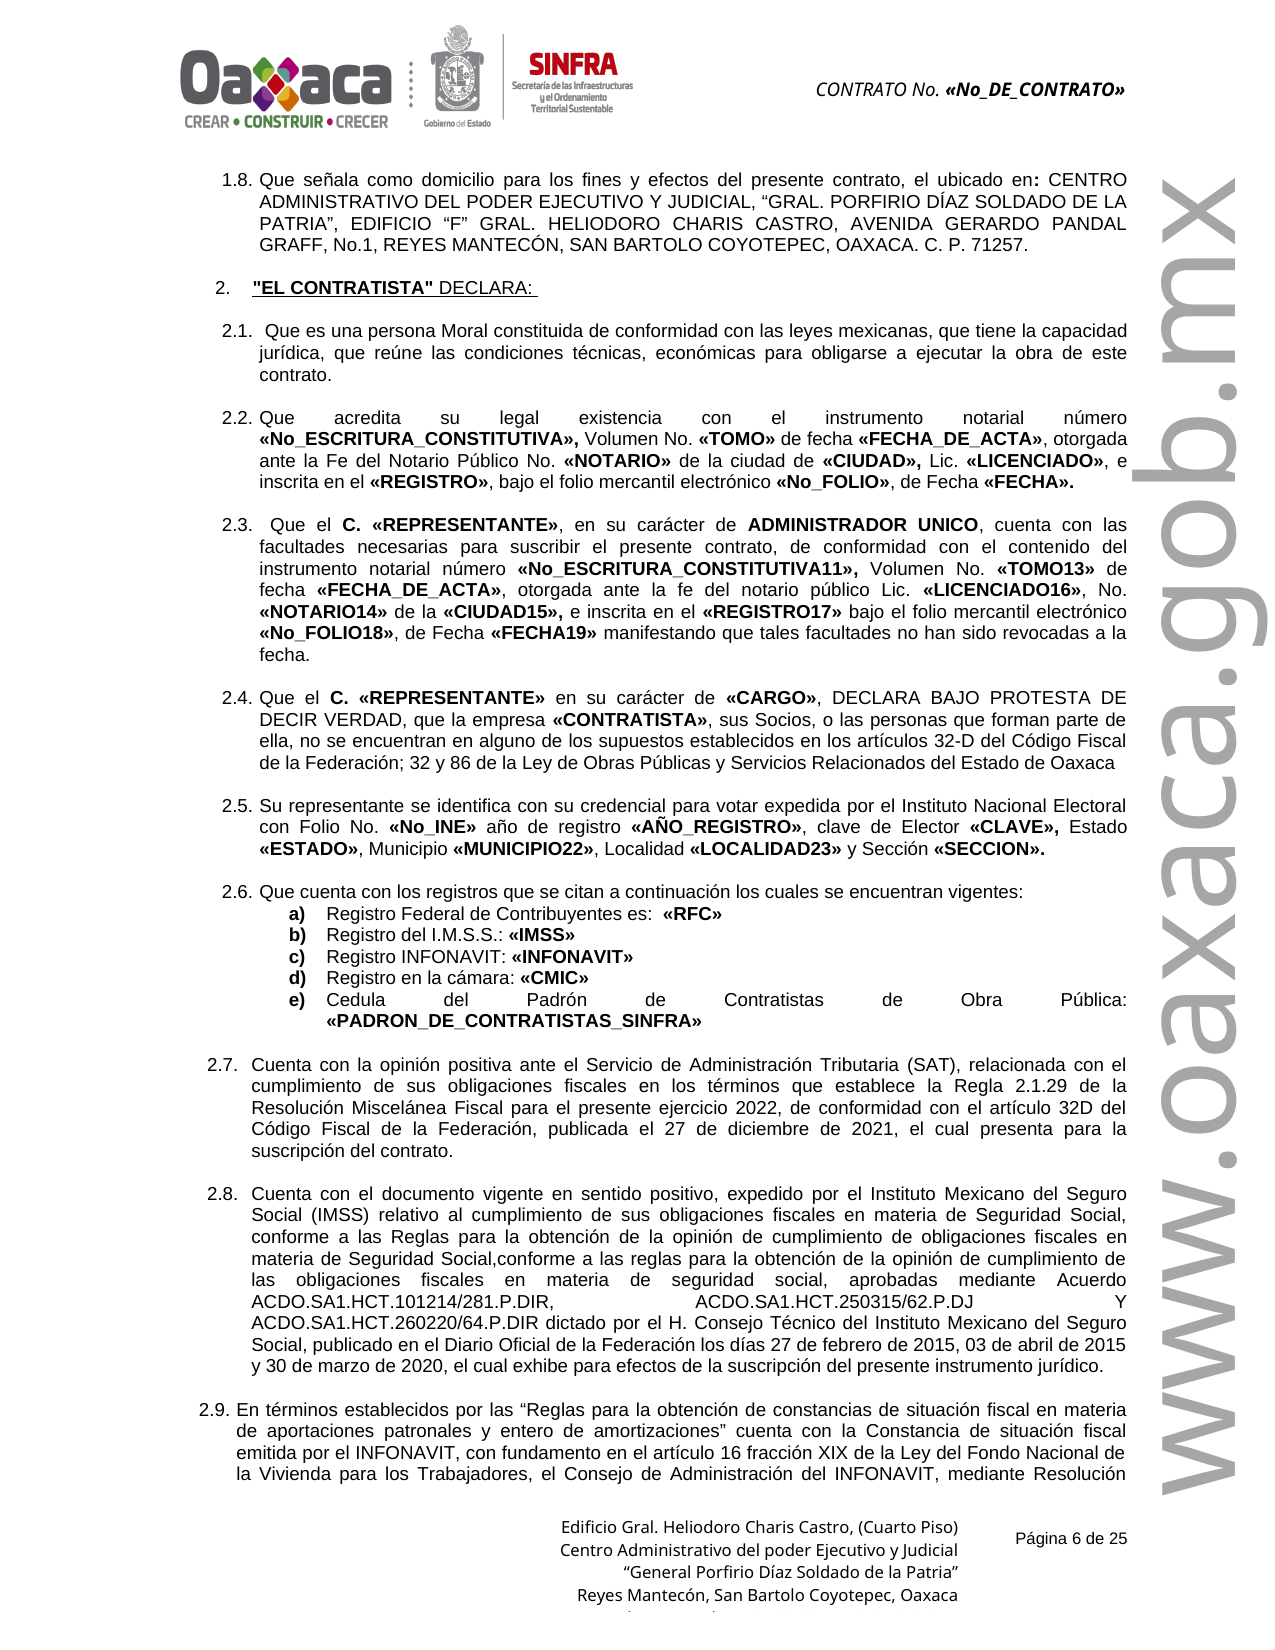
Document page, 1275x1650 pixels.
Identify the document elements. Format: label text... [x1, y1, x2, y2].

list Cedula del Padrón de Contratistas de Obra Pública: «PADRON_DE_CONTRATISTAS_SINFRA» [288, 989, 1127, 1032]
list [199, 1398, 1127, 1484]
list Que es una persona Moral constituida de conformidad con las leyes mexicanas, que tiene la capacidad jurídica, que reúne las condiciones técnicas, económicas para obligarse a ejecutar la obra de este contrato. [222, 320, 1127, 385]
list Registro en la cámara: «CMIC» [288, 967, 1127, 989]
list "EL CONTRATISTA" DECLARA: [215, 277, 1127, 299]
list Que señala como domicilio para los fines y efectos del presente contrato, el ubicado en: CENTRO ADMINISTRATIVO DEL PODER EJECUTIVO Y JUDICIAL, “GRAL. PORFIRIO DÍAZ SOLDADO DE LA PATRIA”, EDIFICIO “F” GRAL. HELIODORO CHARIS CASTRO, AVENIDA GERARDO PANDAL GRAFF, No.1, REYES MANTECÓN, SAN BARTOLO COYOTEPEC, OAXACA. C. P. 71257. [222, 169, 1127, 256]
picture [154, 17, 659, 131]
list Que cuenta con los registros que se citan a continuación los cuales se encuentran vigentes: [222, 881, 1127, 902]
list Su representante se identifica con su credencial para votar expedida por el Instituto Nacional Electoral con Folio No. «No_INE» año de registro «AÑO_REGISTRO», clave de Elector «CLAVE», Estado «ESTADO», Municipio «MUNICIPIO22», Localidad «LOCALIDAD23» y Sección «SECCION». [222, 794, 1127, 859]
list Que el C. «REPRESENTANTE» en su carácter de «CARGO», DECLARA BAJO PROTESTA DE DECIR VERDAD, que la empresa «CONTRATISTA», sus Socios, o las personas que forman parte de ella, no se encuentran en alguno de los supuestos establecidos en los artículos 32-D del Código Fiscal de la Federación; 32 y 86 de la Ley de Obras Públicas y Servicios Relacionados del Estado de Oaxaca [222, 687, 1127, 773]
list Registro Federal de Contribuyentes es: «RFC» [288, 902, 1127, 924]
list Registro INFONAVIT: «INFONAVIT» [288, 946, 1127, 967]
list Cuenta con el documento vigente en sentido positivo, expedido por el Instituto Mexicano del Seguro Social (IMSS) relativo al cumplimiento de sus obligaciones fiscales en materia de Seguridad Social, conforme a las Reglas para la obtención de la opinión de cumplimiento de obligaciones fiscales en materia de Seguridad Social,conforme a las reglas para la obtención de la opinión de cumplimiento de las obligaciones fiscales en materia de seguridad social, aprobadas mediante Acuerdo ACDO.SA1.HCT.101214/281.P.DIR, ACDO.SA1.HCT.250315/62.P.DJ Y ACDO.SA1.HCT.260220/64.P.DIR dictado por el H. Consejo Técnico del Instituto Mexicano del Seguro Social, publicado en el Diario Oficial de la Federación los días 27 de febrero de 2015, 03 de abril de 2015 y 30 de marzo de 2020, el cual exhibe para efectos de la suscripción del presente instrumento jurídico. [207, 1183, 1127, 1377]
list Que acredita su legal existencia con el instrumento notarial número «No_ESCRITURA_CONSTITUTIVA», Volumen No. «TOMO» de fecha «FECHA_DE_ACTA», otorgada ante la Fe del Notario Público No. «NOTARIO» de la ciudad de «CIUDAD», Lic. «LICENCIADO», e inscrita en el «REGISTRO», bajo el folio mercantil electrónico «No_FOLIO», de Fecha «FECHA». [222, 406, 1127, 493]
list Registro del I.M.S.S.: «IMSS» [288, 924, 1127, 946]
list Que el C. «REPRESENTANTE», en su carácter de ADMINISTRADOR UNICO, cuenta con las facultades necesarias para suscribir el presente contrato, de conformidad con el contenido del instrumento notarial número «No_ESCRITURA_CONSTITUTIVA11», Volumen No. «TOMO13» de fecha «FECHA_DE_ACTA», otorgada ante la fe del notario público Lic. «LICENCIADO16», No. «NOTARIO14» de la «CIUDAD15», e inscrita en el «REGISTRO17» bajo el folio mercantil electrónico «No_FOLIO18», de Fecha «FECHA19» manifestando que tales facultades no han sido revocadas a la fecha. [222, 514, 1127, 665]
list Cuenta con la opinión positiva ante el Servicio de Administración Tributaria (SAT), relacionada con el cumplimiento de sus obligaciones fiscales en los términos que establece la Regla 2.1.29 de la Resolución Miscelánea Fiscal para el presente ejercicio 2022, de conformidad con el artículo 32D del Código Fiscal de la Federación, publicada el 27 de diciembre de 2021, el cual presenta para la suscripción del contrato. [207, 1053, 1127, 1161]
